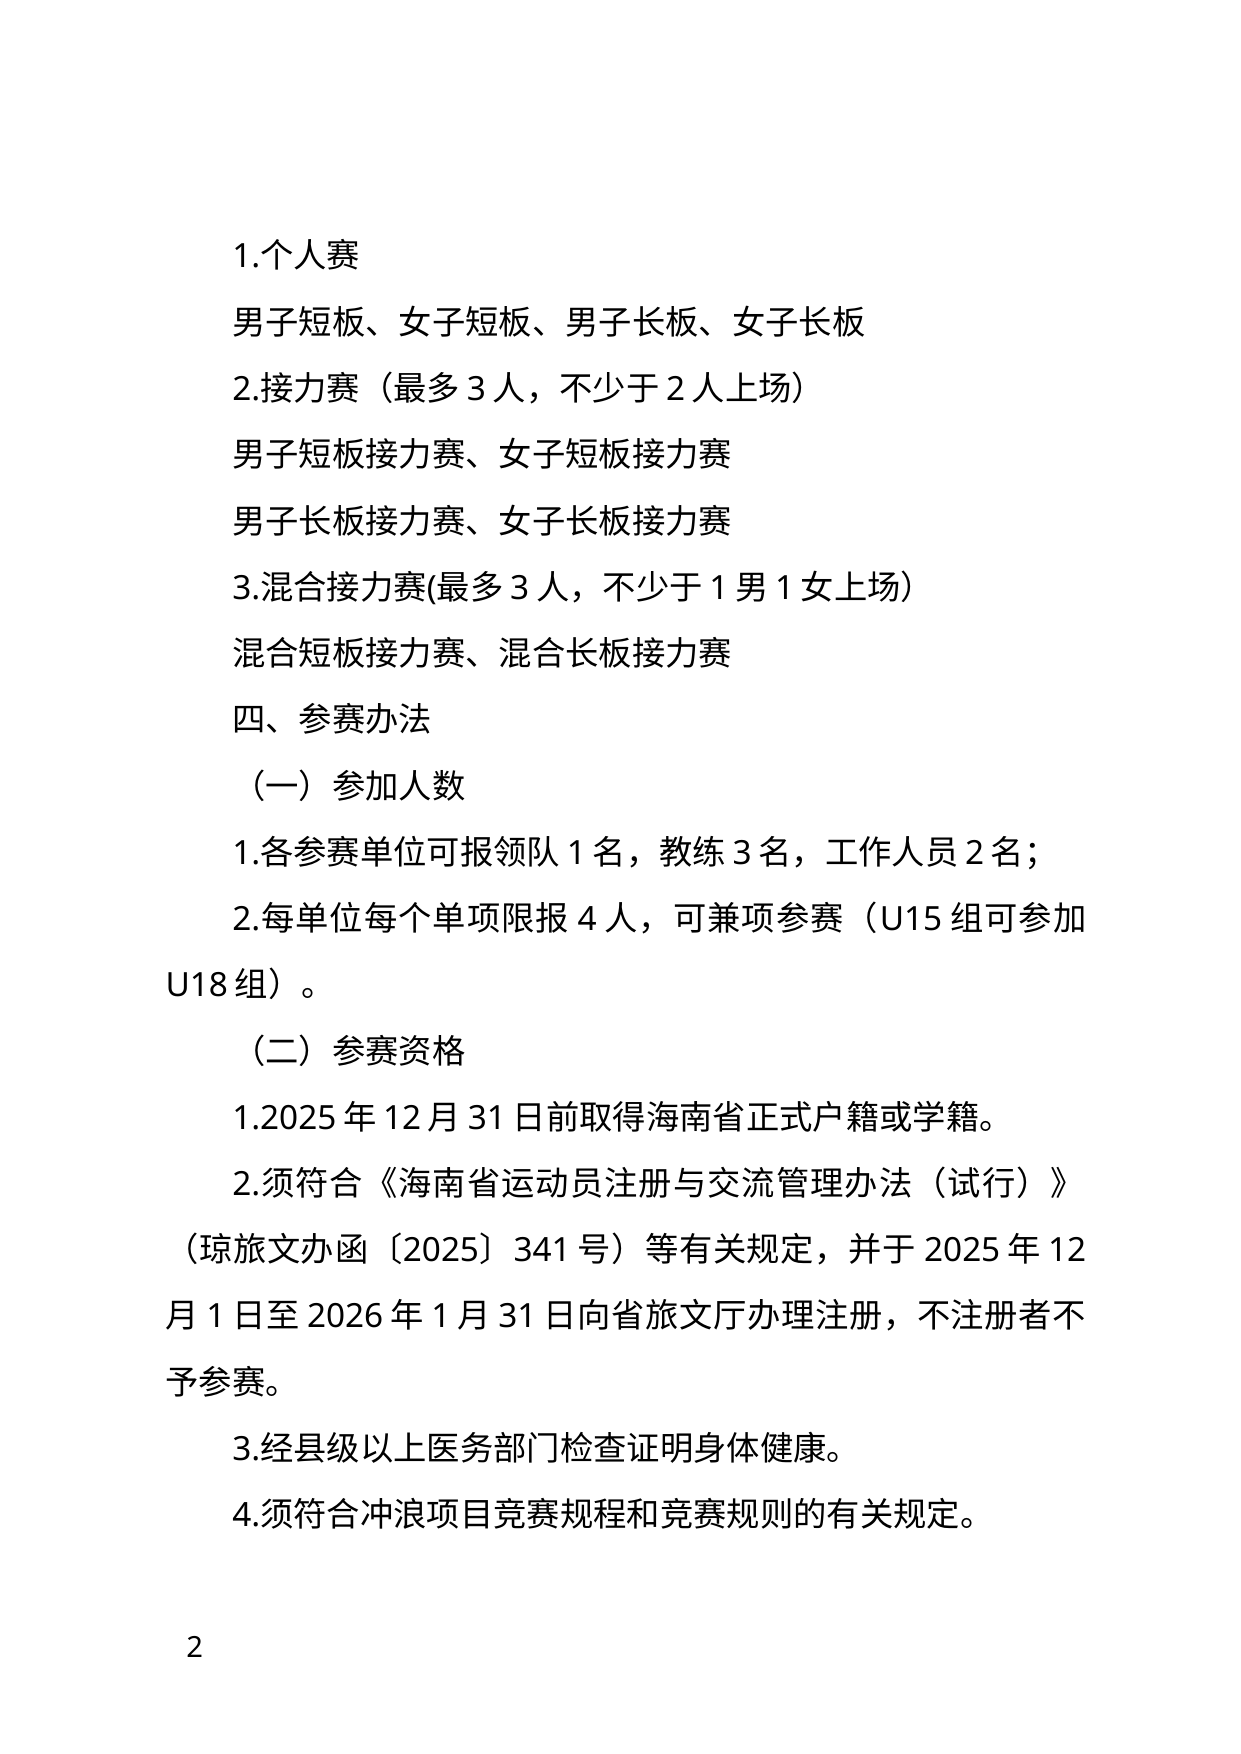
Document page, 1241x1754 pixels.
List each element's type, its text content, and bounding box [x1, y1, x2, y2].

text 混合短板接力赛、混合长板接力赛 [165, 618, 1087, 684]
text 4.须符合冲浪项目竞赛规程和竞赛规则的有关规定。 [165, 1479, 1087, 1545]
text （二）参赛资格 [165, 1015, 1087, 1082]
text 男子长板接力赛、女子长板接力赛 [165, 485, 1087, 552]
list 参赛办法 [165, 684, 1087, 750]
text 男子短板接力赛、女子短板接力赛 [165, 419, 1087, 485]
text 1.个人赛 [165, 220, 1087, 287]
text 3.经县级以上医务部门检查证明身体健康。 [165, 1413, 1087, 1479]
text 2.须符合《海南省运动员注册与交流管理办法（试行）》（琼旅文办函〔2025〕341号）等有关规定，并于2025年12月1日至2026年1月31日向省旅文厅办理注册，不注册者不予参赛。 [165, 1148, 1087, 1413]
list 3.混合接力赛(最多3人，不少于1男1女上场） [165, 552, 1087, 618]
text 1.各参赛单位可报领队1名，教练3名，工作人员2名； [165, 817, 1087, 883]
text （一）参加人数 [165, 750, 1087, 817]
text 男子短板、女子短板、男子长板、女子长板 [165, 287, 1087, 353]
text 2.每单位每个单项限报4人，可兼项参赛（U15组可参加U18组）。 [165, 883, 1087, 1015]
text 1.2025年12月31日前取得海南省正式户籍或学籍。 [165, 1082, 1087, 1148]
text 2.接力赛（最多3人，不少于2人上场） [165, 353, 1087, 419]
